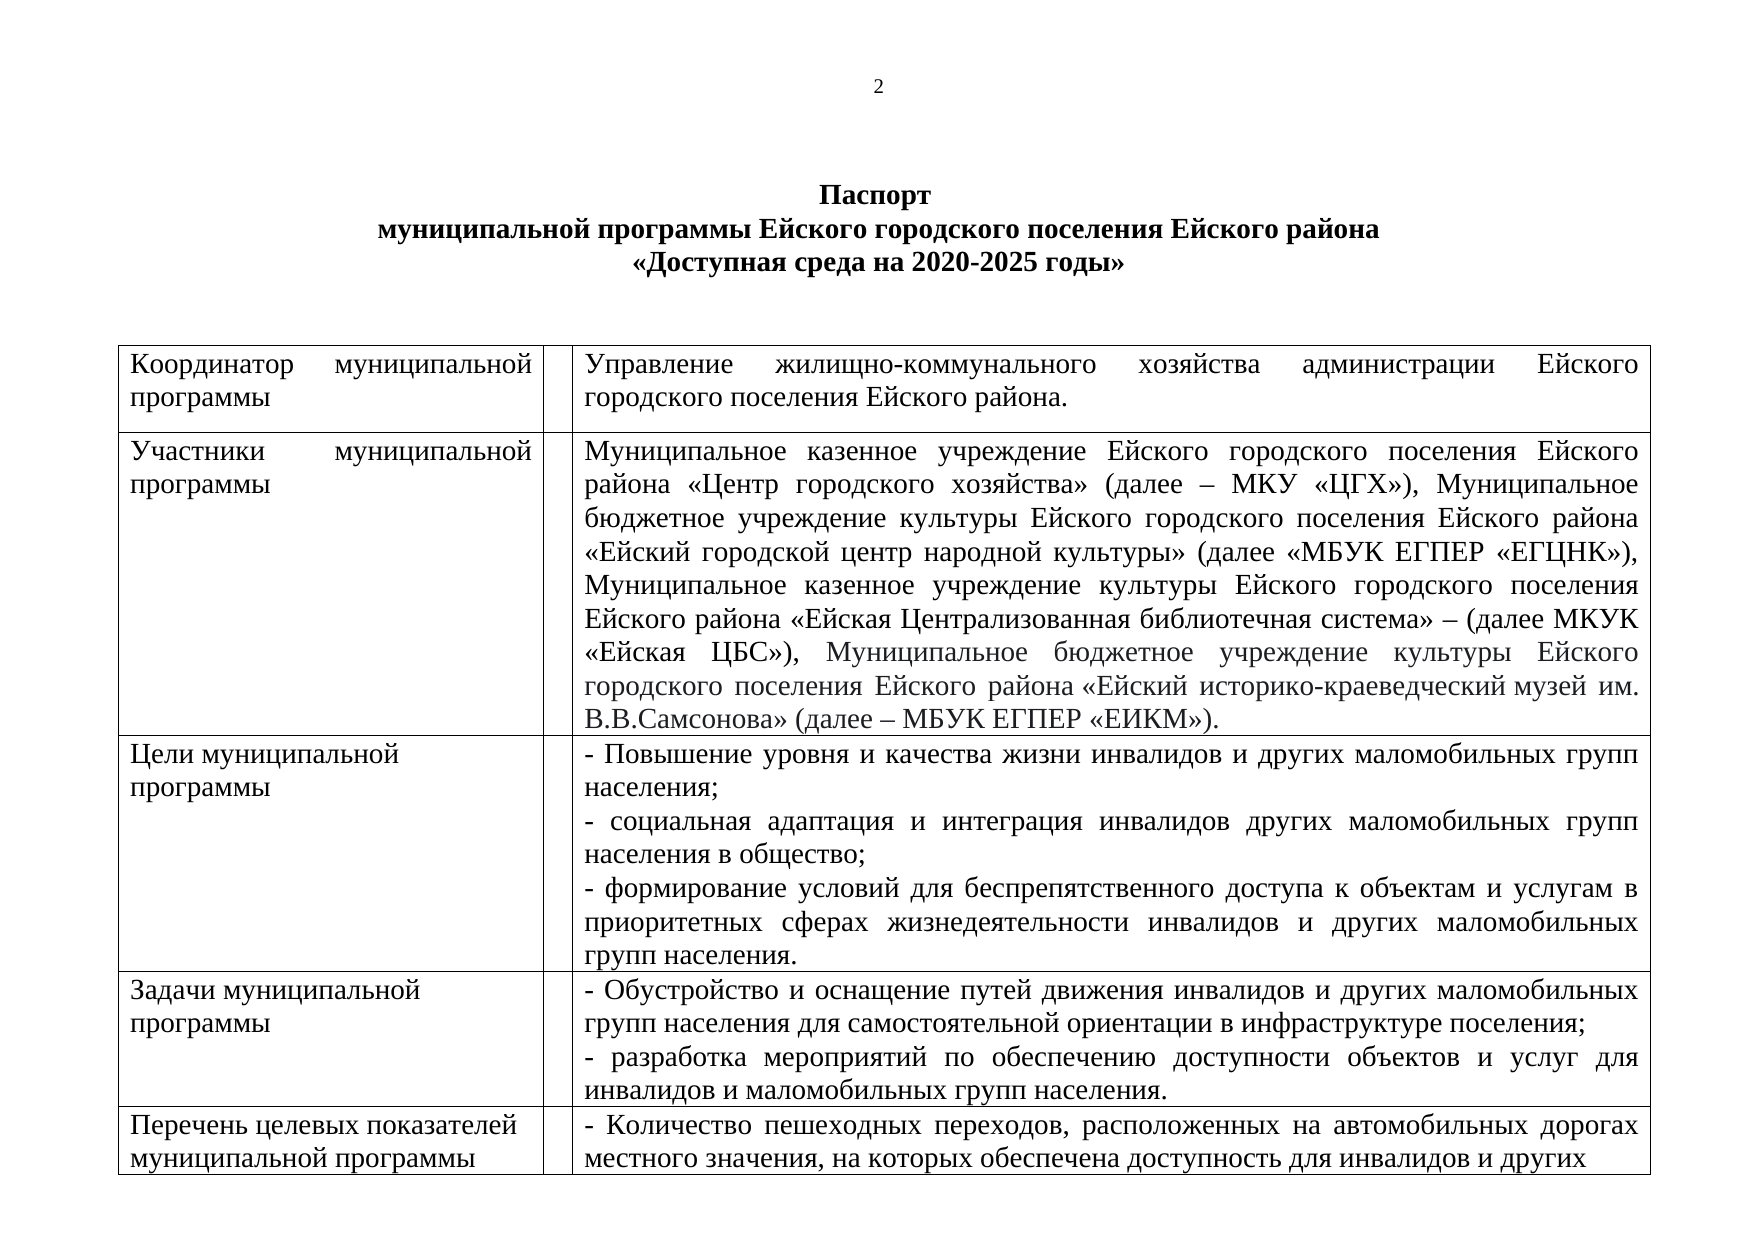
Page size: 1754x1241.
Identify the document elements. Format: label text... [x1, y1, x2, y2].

table_cell Муниципальное казенное учреждение Ейского городского поселения Ейского района «Центр городского хозяйства» (далее – МКУ «ЦГХ»), Муниципальное бюджетное учреждение культуры Ейского городского поселения Ейского района «Ейский городской центр народной культуры» (далее «МБУК ЕГПЕР «ЕГЦНК»), Муниципальное казенное учреждение культуры Ейского городского поселения Ейского района «Ейская Централизованная библиотечная система» – (далее МКУК «Ейская ЦБС»), Муниципальное бюджетное учреждение культуры Ейского городского поселения Ейского района «Ейский историко-краеведческий музей им. В.В.Самсонова» (далее – МБУК ЕГПЕР «ЕИКМ»). [573, 433, 1650, 735]
table_cell - Обустройство и оснащение путей движения инвалидов и других маломобильных групп населения для самостоятельной ориентации в инфраструктуре поселения; - разработка мероприятий по обеспечению доступности объектов и услуг для инвалидов и маломобильных групп населения. [573, 972, 1650, 1106]
table_cell - Количество пешеходных переходов, расположенных на автомобильных дорогах местного значения, на которых обеспечена доступность для инвалидов и других [573, 1107, 1650, 1174]
table_header Управление жилищно-коммунального хозяйства администрации Ейского городского поселения Ейского района. [573, 346, 1650, 432]
table_cell - Повышение уровня и качества жизни инвалидов и других маломобильных групп населения; - социальная адаптация и интеграция инвалидов других маломобильных групп населения в общество; - формирование условий для беспрепятственного доступа к объектам и услугам в приоритетных сферах жизнедеятельности инвалидов и других маломобильных групп населения. [573, 736, 1650, 971]
table_cell [544, 433, 572, 735]
table_header [544, 346, 572, 432]
text «Доступная среда на 2020-2025 годы» [118, 244, 1639, 278]
table_cell [544, 736, 572, 971]
table_header Координатор муниципальной программы [119, 346, 543, 432]
table_cell [544, 1107, 572, 1174]
table_cell Участники муниципальной программы [119, 433, 543, 735]
table_cell Цели муниципальной программы [119, 736, 543, 971]
table_cell [544, 972, 572, 1106]
table_cell Задачи муниципальной программы [119, 972, 543, 1106]
table_cell Перечень целевых показателей муниципальной программы [119, 1107, 543, 1174]
text Паспорт муниципальной программы Ейского городского поселения Ейского района [118, 177, 1639, 244]
